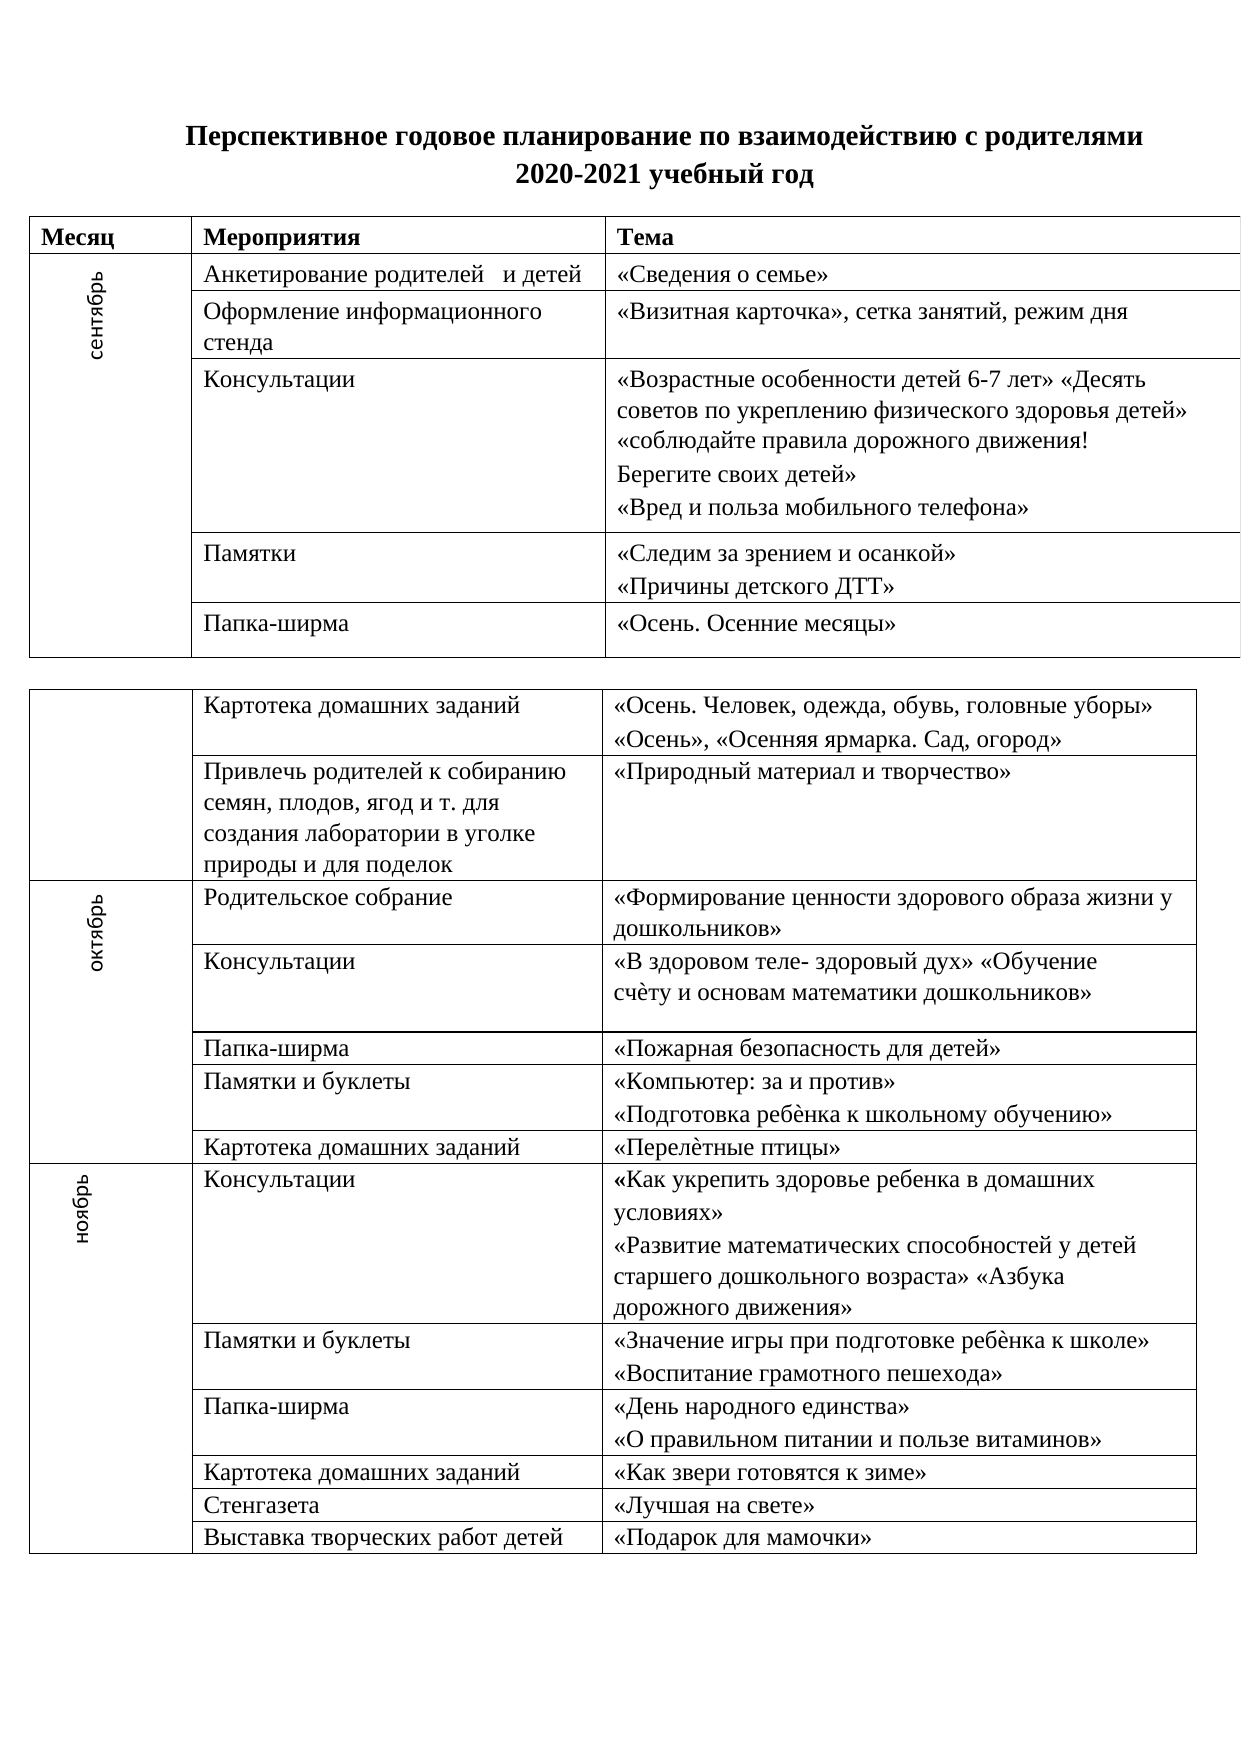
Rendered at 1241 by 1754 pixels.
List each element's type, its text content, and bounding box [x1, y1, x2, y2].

table_header Тема [606, 217, 1240, 253]
table_cell Памятки [192, 533, 605, 602]
table_cell Папка-ширма [192, 603, 605, 657]
table_cell Привлечь родителей к собиранию семян, плодов, ягод и т. для создания лаборатории в уголке природы и для поделок [193, 756, 602, 880]
table_cell Памятки и буклеты [193, 1065, 602, 1130]
table_cell «Природный материал и творчество» [603, 756, 1196, 880]
table_cell «Подарок для мамочки» [603, 1522, 1196, 1553]
table_cell Картотека домашних заданий [193, 1131, 602, 1163]
table_header «Осень. Человек, одежда, обувь, головные уборы» «Осень», «Осенняя ярмарка. Сад, огород» [603, 690, 1196, 755]
table_cell Консультации [193, 1164, 602, 1323]
table_cell «Как звери готовятся к зиме» [603, 1456, 1196, 1488]
table_cell Стенгазета [193, 1489, 602, 1521]
table_header Месяц [30, 217, 191, 253]
table_cell Родительское собрание [193, 881, 602, 944]
table_cell Памятки и буклеты [193, 1324, 602, 1389]
table_cell Картотека домашних заданий [193, 1456, 602, 1488]
table_cell Оформление информационного стенда [192, 291, 605, 358]
table_cell Консультации [192, 359, 605, 532]
table_cell [30, 254, 191, 657]
table_cell Папка-ширма [193, 1390, 602, 1455]
table_cell [30, 1164, 192, 1553]
table_cell Анкетирование родителей и детей [192, 254, 605, 290]
table_cell [30, 881, 192, 1163]
table_cell Консультации [193, 945, 602, 1031]
table_header Мероприятия [192, 217, 605, 253]
table_cell «Сведения о семье» [606, 254, 1240, 290]
text Перспективное годовое планирование по взаимодействию с родителями 2020-2021 учебный год [177, 118, 1152, 190]
table_cell «Значение игры при подготовке ребѐнка к школе» «Воспитание грамотного пешехода» [603, 1324, 1196, 1389]
table_cell Выставка творческих работ детей [193, 1522, 602, 1553]
table_cell «День народного единства» «О правильном питании и пользе витаминов» [603, 1390, 1196, 1455]
table_cell «В здоровом теле- здоровый дух» «Обучение счѐту и основам математики дошкольников» [603, 945, 1196, 1031]
table_cell «Лучшая на свете» [603, 1489, 1196, 1521]
table_cell «Визитная карточка», сетка занятий, режим дня [606, 291, 1240, 358]
table_cell «Формирование ценности здорового образа жизни у дошкольников» [603, 881, 1196, 944]
table_header [30, 690, 192, 880]
table_cell «Пожарная безопасность для детей» [603, 1033, 1196, 1064]
table_header Картотека домашних заданий [193, 690, 602, 755]
table_cell «Компьютер: за и против» «Подготовка ребѐнка к школьному обучению» [603, 1065, 1196, 1130]
table_cell «Возрастные особенности детей 6-7 лет» «Десять советов по укреплению физического здоровья детей» «соблюдайте правила дорожного движения! Берегите своих детей» «Вред и польза мобильного телефона» [606, 359, 1240, 532]
table_cell «Осень. Осенние месяцы» [606, 603, 1240, 657]
table_cell «Следим за зрением и осанкой» «Причины детского ДТТ» [606, 533, 1240, 602]
table_cell «Перелѐтные птицы» [603, 1131, 1196, 1163]
table_cell «Как укрепить здоровье ребенка в домашних условиях» «Развитие математических способностей у детей старшего дошкольного возраста» «Азбука дорожного движения» [603, 1164, 1196, 1323]
table_cell Папка-ширма [193, 1033, 602, 1064]
